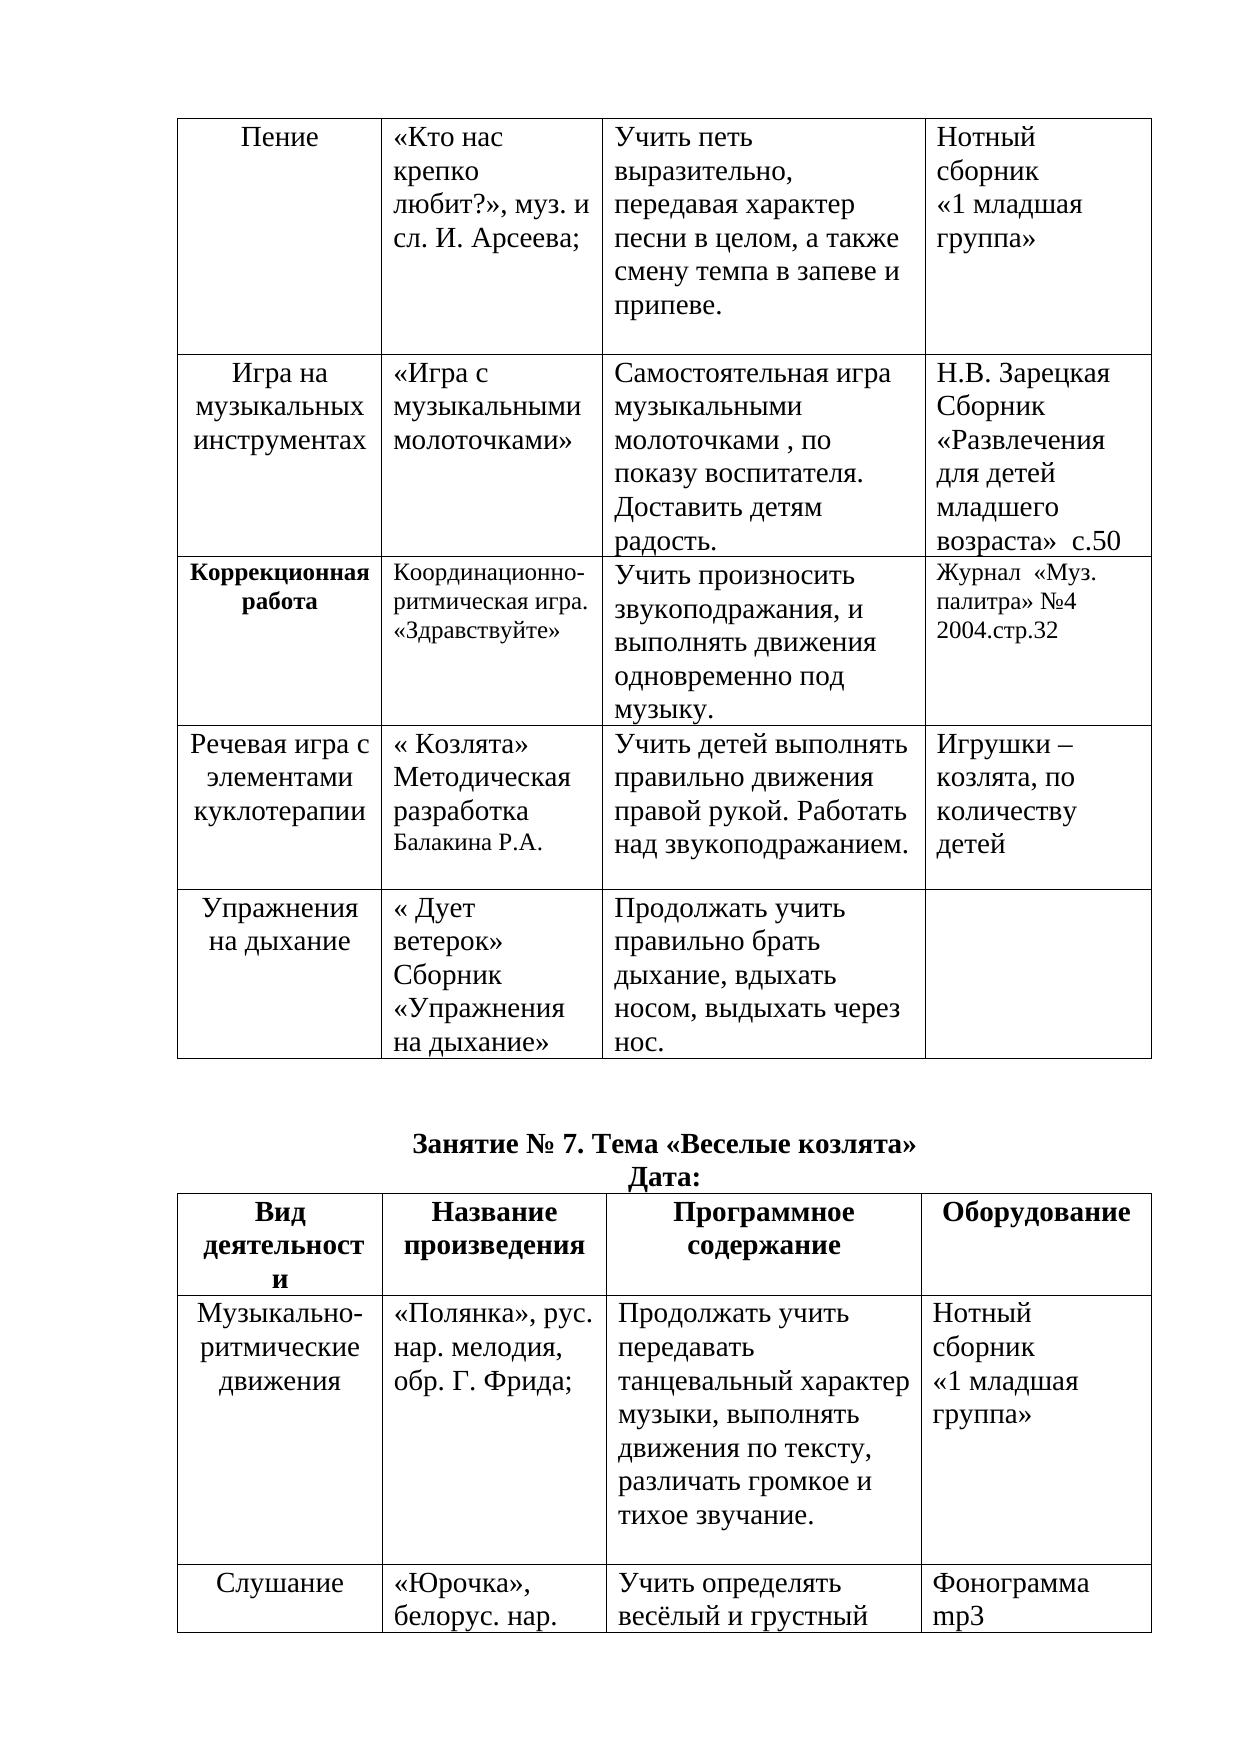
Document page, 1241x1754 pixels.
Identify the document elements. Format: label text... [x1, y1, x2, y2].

table_header Оборудование [922, 1194, 1151, 1294]
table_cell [383, 1565, 606, 1632]
table_cell Игрушки – козлята, по количеству детей [926, 726, 1151, 889]
table_cell [926, 890, 1151, 1058]
table_header Вид деятельности [178, 1194, 382, 1294]
table_cell Учить петь выразительно, передавая характер песни в целом, а также смену темпа в запеве и припеве. [603, 119, 925, 354]
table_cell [922, 1565, 1151, 1632]
table_cell «Полянка», рус. нар. мелодия, обр. Г. Фрида; [383, 1296, 606, 1564]
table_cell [607, 1565, 921, 1632]
table_cell « Дует ветерок» Сборник «Упражнения на дыхание» [382, 890, 602, 1058]
table_cell Нотный сборник «1 младшая группа» [922, 1296, 1151, 1564]
table_cell Н.В. Зарецкая Сборник «Развлечения для детей младшего возраста» с.50 [926, 355, 1151, 556]
table_header Программное содержание [607, 1194, 921, 1294]
table_cell Учить произносить звукоподражания, и выполнять движения одновременно под музыку. [603, 557, 925, 725]
table_cell Пение [178, 119, 381, 354]
table_cell Слушание [178, 1565, 382, 1632]
table_cell «Кто нас крепко любит?», муз. и сл. И. Арсеева; [382, 119, 602, 354]
table_cell Нотный сборник «1 младшая группа» [926, 119, 1151, 354]
text Дата: [177, 1159, 1152, 1193]
text Занятие № 7. Тема «Веселые козлята» [177, 1126, 1152, 1159]
table_cell Речевая игра с элементами куклотерапии [178, 726, 381, 889]
table_cell Упражнения на дыхание [178, 890, 381, 1058]
table_cell Координационно- ритмическая игра. «Здравствуйте» [382, 557, 602, 725]
table_cell Коррекционная работа [178, 557, 381, 725]
table_cell « Козлята» Методическая разработка Балакина Р.А. [382, 726, 602, 889]
table_cell Игра на музыкальных инструментах [178, 355, 381, 556]
table_cell «Игра с музыкальными молоточками» [382, 355, 602, 556]
table_header Название произведения [383, 1194, 606, 1294]
table_cell Учить детей выполнять правильно движения правой рукой. Работать над звукоподражанием. [603, 726, 925, 889]
table_cell Продолжать учить передавать танцевальный характер музыки, выполнять движения по тексту, различать громкое и тихое звучание. [607, 1296, 921, 1564]
table_cell Музыкально-ритмические движения [178, 1296, 382, 1564]
table_cell Продолжать учить правильно брать дыхание, вдыхать носом, выдыхать через нос. [603, 890, 925, 1058]
table_cell Самостоятельная игра музыкальными молоточками , по показу воспитателя. Доставить детям радость. [603, 355, 925, 556]
table_cell Журнал «Муз. палитра» №4 2004.стр.32 [926, 557, 1151, 725]
